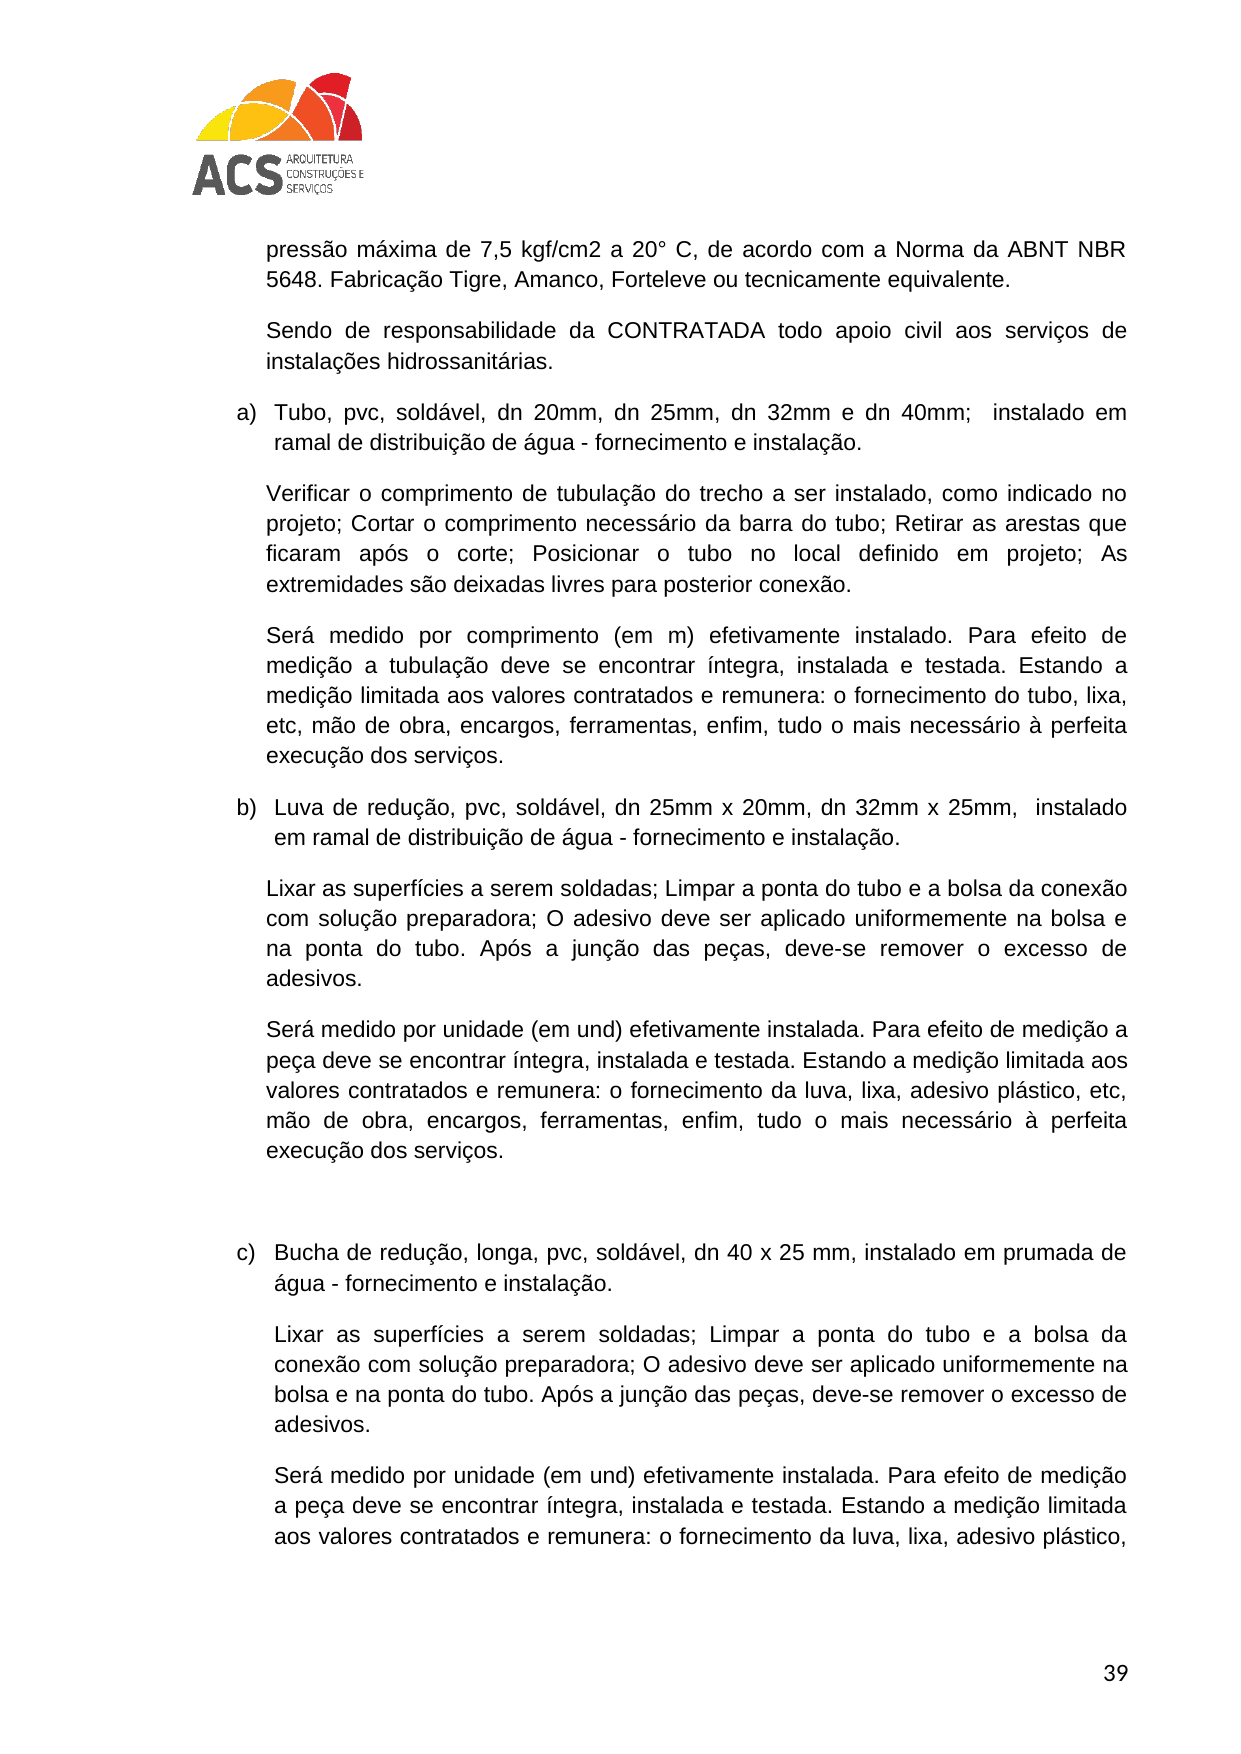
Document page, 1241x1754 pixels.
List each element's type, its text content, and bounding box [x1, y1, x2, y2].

text Verificar o comprimento de tubulação do trecho a ser instalado, como indicado no projeto; Cortar o comprimento necessário da barra do tubo; Retirar as arestas que ficaram após o corte; Posicionar o tubo no local definido em projeto; As extremidades são deixadas livres para posterior conexão. [266, 480, 1128, 597]
text Será medido por comprimento (em m) efetivamente instalado. Para efeito de medição a tubulação deve se encontrar íntegra, instalada e testada. Estando a medição limitada aos valores contratados e remunera: o fornecimento do tubo, lixa, etc, mão de obra, encargos, ferramentas, enfim, tudo o mais necessário à perfeita execução dos serviços. [266, 622, 1128, 769]
picture [192, 73, 364, 195]
text Sendo de responsabilidade da CONTRATADA todo apoio civil aos serviços de instalações hidrossanitárias. [266, 317, 1128, 374]
list Luva de redução, pvc, soldável, dn 25mm x 20mm, dn 32mm x 25mm, instalado em ramal de distribuição de água - fornecimento e instalação. [236, 793, 1128, 850]
list Tubo, pvc, soldável, dn 20mm, dn 25mm, dn 32mm e dn 40mm; instalado em ramal de distribuição de água - fornecimento e instalação. [236, 399, 1128, 455]
list Bucha de redução, longa, pvc, soldável, dn 40 x 25 mm, instalado em prumada de água - fornecimento e instalação. [236, 1239, 1128, 1296]
